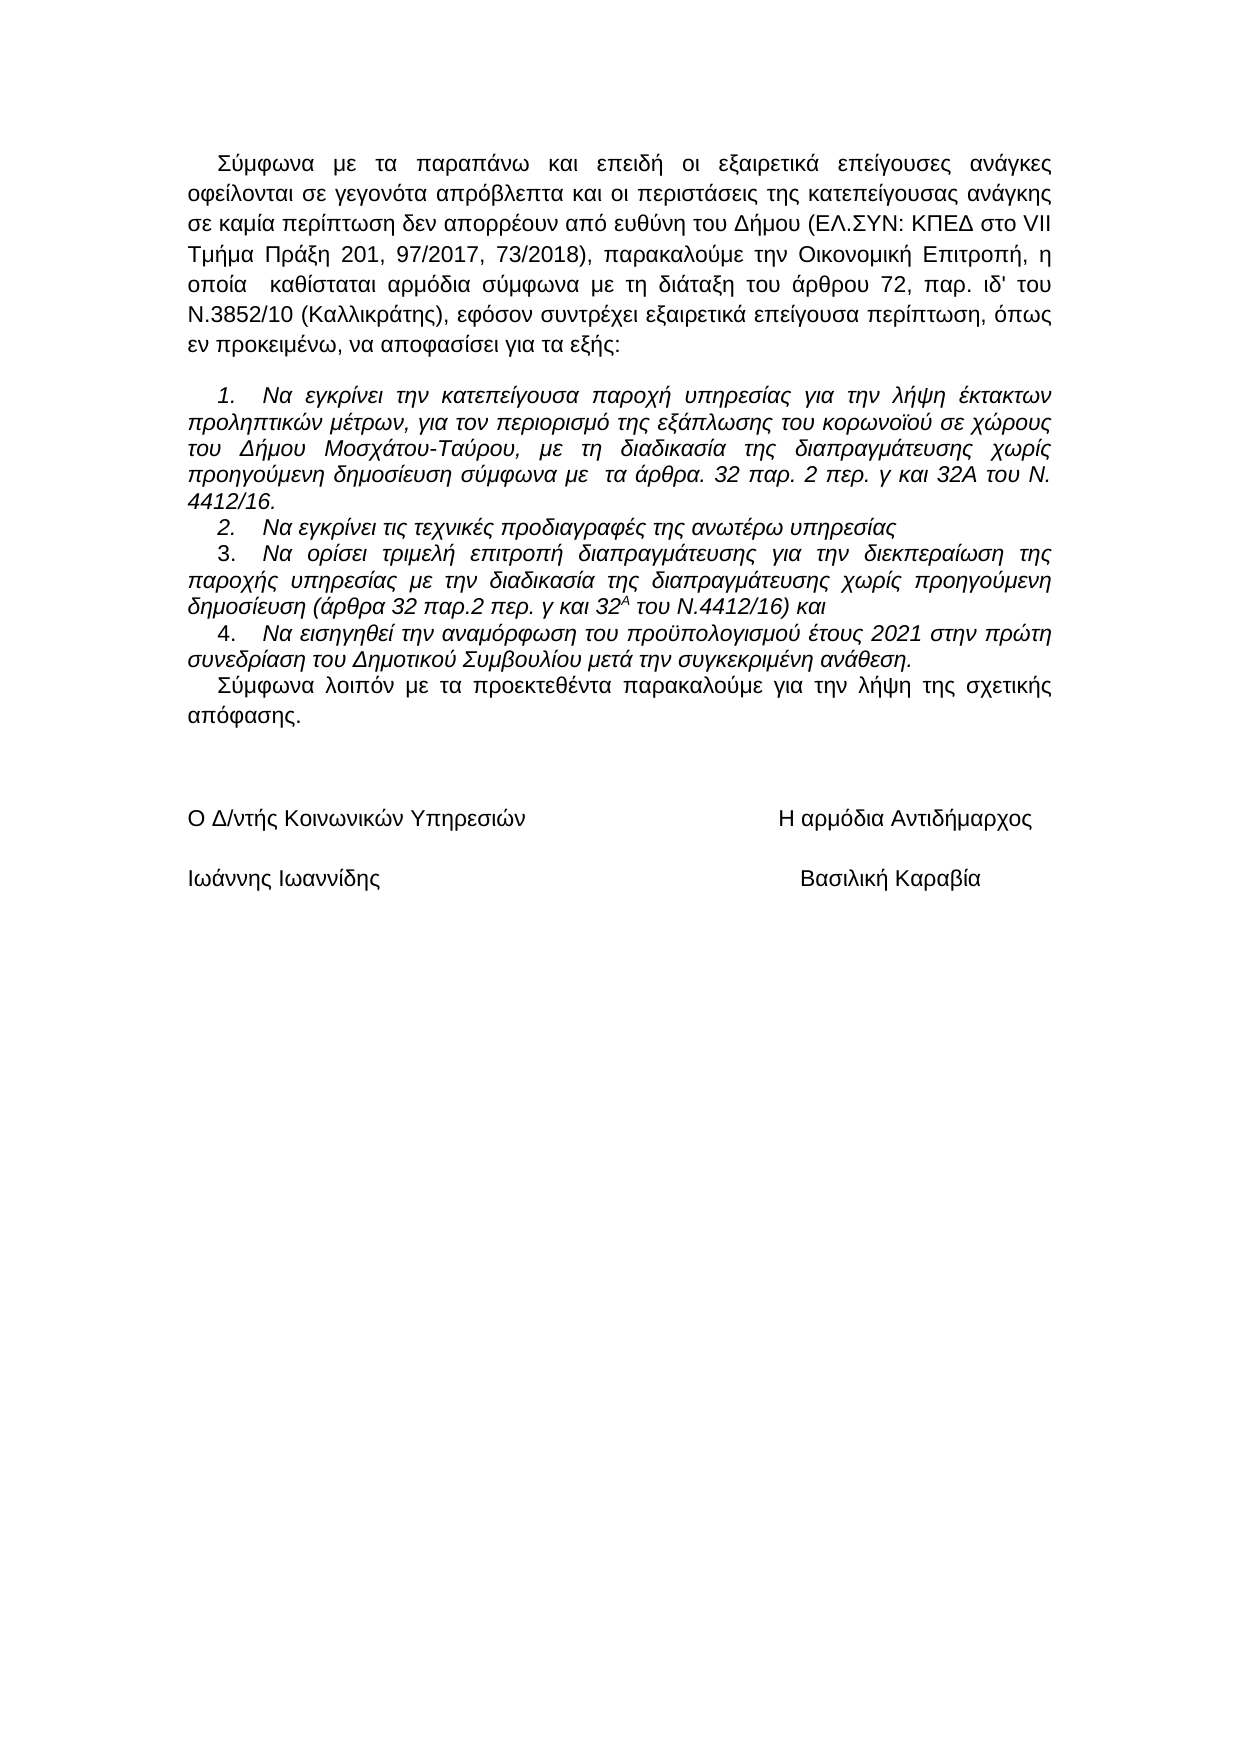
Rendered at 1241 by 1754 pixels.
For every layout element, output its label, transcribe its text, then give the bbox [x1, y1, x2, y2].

list Να εγκρίνει τις τεχνικές προδιαγραφές της ανωτέρω υπηρεσίας [187, 514, 1053, 540]
text Σύμφωνα λοιπόν με τα προεκτεθέντα παρακαλούμε για την λήψη της σχετικής απόφασης. [187, 672, 1053, 729]
list Να εγκρίνει την κατεπείγουσα παροχή υπηρεσίας για την λήψη έκτακτων προληπτικών μέτρων, για τον περιορισμό της εξάπλωσης του κορωνοϊού σε χώρους του Δήμου Μοσχάτου-Ταύρου, με τη διαδικασία της διαπραγμάτευσης χωρίς προηγούμενη δημοσίευση σύμφωνα με τα άρθρα. 32 παρ. 2 περ. γ και 32Α του Ν. 4412/16. [187, 382, 1053, 514]
text Ιωάννης Ιωαννίδης Βασιλική Καραβία [187, 865, 1053, 891]
list Να εισηγηθεί την αναμόρφωση του προϋπολογισμού έτους 2021 στην πρώτη συνεδρίαση του Δημοτικού Συμβουλίου μετά την συγκεκριμένη ανάθεση. [187, 619, 1053, 672]
text Ο Δ/ντής Κοινωνικών Υπηρεσιών Η αρμόδια Αντιδήμαρχος [187, 804, 1053, 831]
list Να ορίσει τριμελή επιτροπή διαπραγμάτευσης για την διεκπεραίωση της παροχής υπηρεσίας με την διαδικασία της διαπραγμάτευσης χωρίς προηγούμενη δημοσίευση (άρθρα 32 παρ.2 περ. γ και 32Α του Ν.4412/16) και [187, 540, 1053, 619]
text Σύμφωνα με τα παραπάνω και επειδή οι εξαιρετικά επείγουσες ανάγκες οφείλονται σε γεγονότα απρόβλεπτα και οι περιστάσεις της κατεπείγουσας ανάγκης σε καμία περίπτωση δεν απορρέουν από ευθύνη του Δήμου (ΕΛ.ΣΥΝ: ΚΠΕΔ στο VII Τμήμα Πράξη 201, 97/2017, 73/2018), παρακαλούμε την Οικονομική Επιτροπή, η οποία καθίσταται αρμόδια σύμφωνα με τη διάταξη του άρθρου 72, παρ. ιδ' του Ν.3852/10 (Καλλικράτης), εφόσον συντρέχει εξαιρετικά επείγουσα περίπτωση, όπως εν προκειμένω, να αποφασίσει για τα εξής: [187, 150, 1053, 358]
